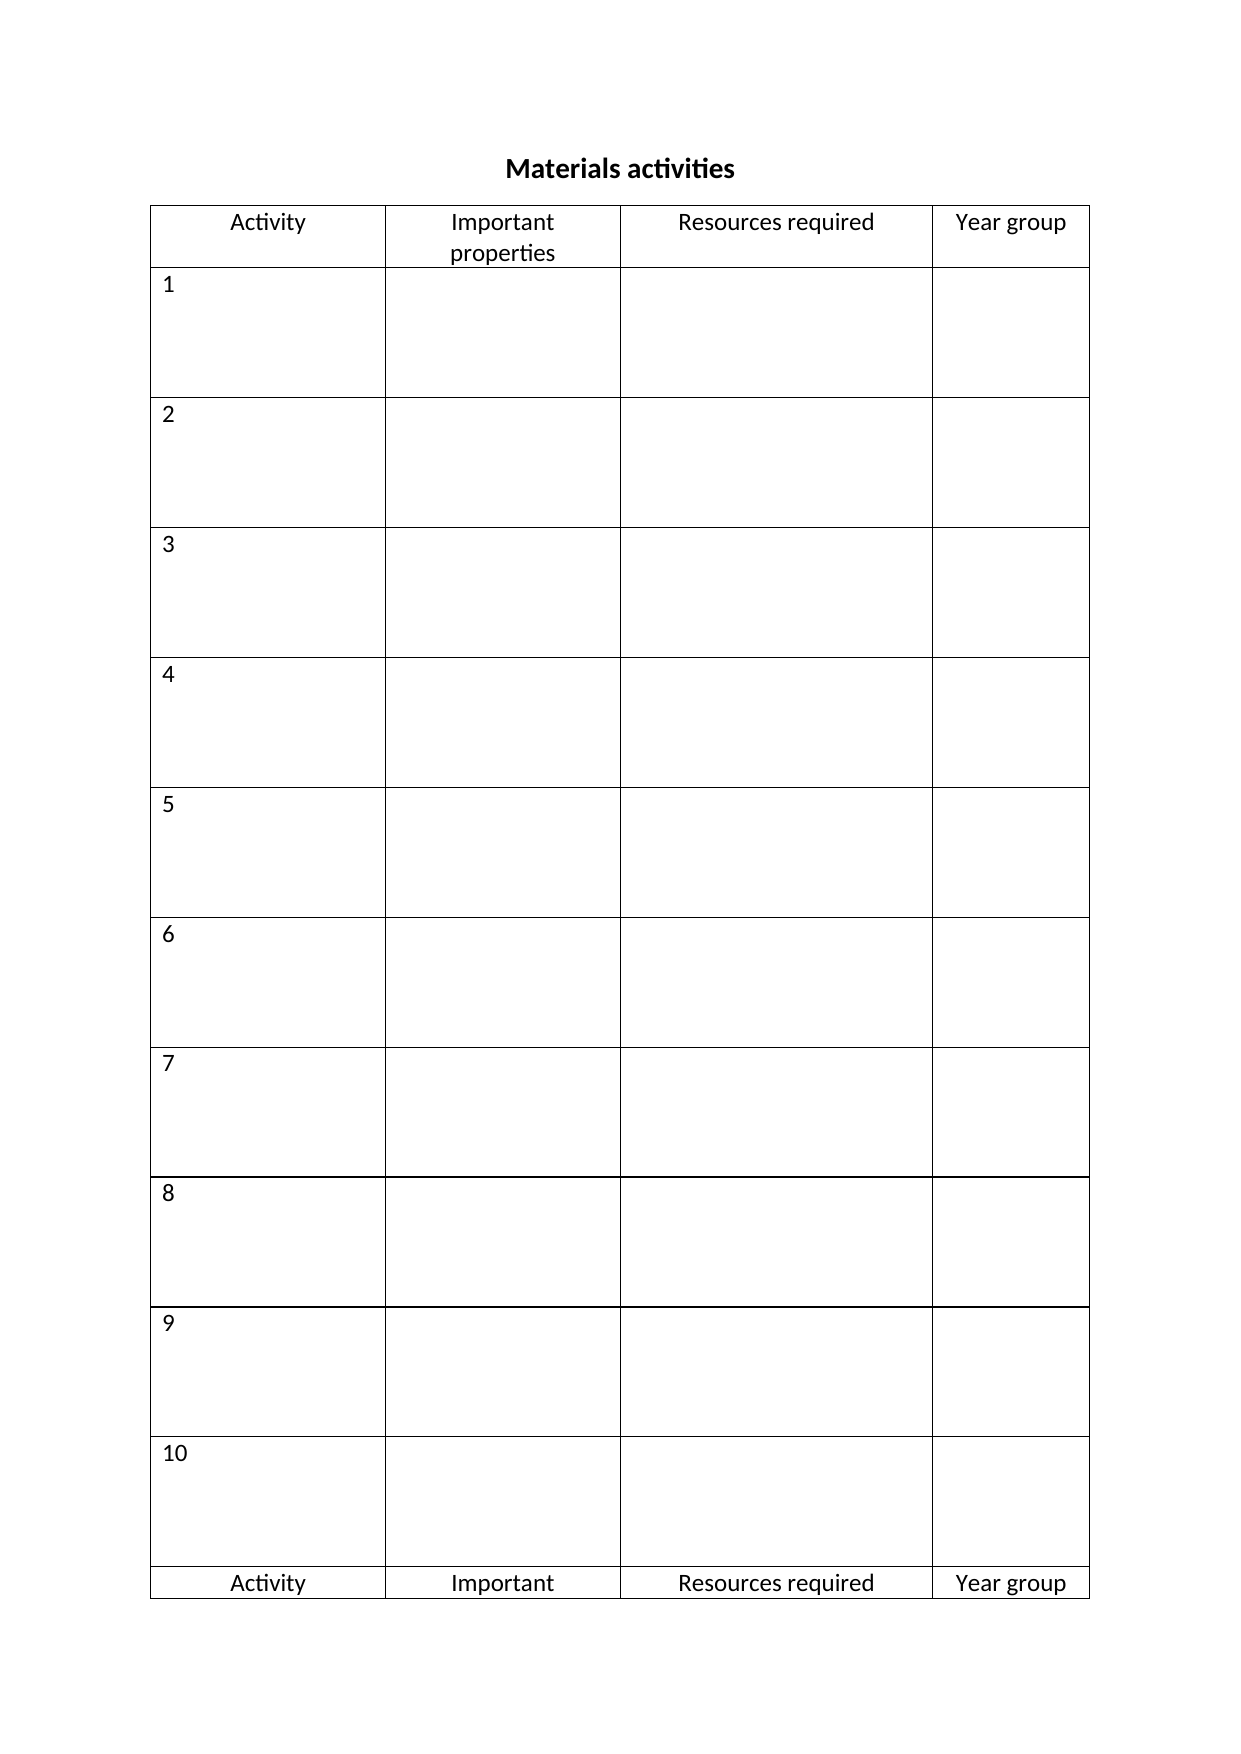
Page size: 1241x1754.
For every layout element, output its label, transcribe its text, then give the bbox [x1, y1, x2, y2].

table_cell [933, 528, 1089, 657]
table_cell [386, 788, 620, 917]
table_cell [386, 398, 620, 527]
table_header Activity [151, 206, 385, 267]
table_cell [933, 658, 1089, 787]
table_cell [621, 1178, 932, 1306]
table_header Resources required [621, 206, 932, 267]
table_cell [933, 268, 1089, 397]
table_cell [621, 1048, 932, 1176]
table_cell Year group [933, 1567, 1089, 1598]
table_cell [933, 398, 1089, 527]
table_cell [386, 1048, 620, 1176]
table_cell [621, 398, 932, 527]
table_cell [933, 918, 1089, 1047]
table_cell [621, 528, 932, 657]
table_cell 2 [151, 398, 385, 527]
table_cell [933, 788, 1089, 917]
table_cell Resources required [621, 1567, 932, 1598]
table_header Important properties [386, 206, 620, 267]
table_cell 7 [151, 1048, 385, 1176]
table_cell 8 [151, 1178, 385, 1306]
table_cell [386, 918, 620, 1047]
text Materials activities [150, 150, 1090, 186]
table_cell [621, 268, 932, 397]
table_cell 5 [151, 788, 385, 917]
table_cell [933, 1308, 1089, 1436]
table_cell [386, 268, 620, 397]
table_cell [386, 1308, 620, 1436]
table_cell [621, 658, 932, 787]
table_cell [386, 528, 620, 657]
table_cell [933, 1048, 1089, 1176]
table_cell 3 [151, 528, 385, 657]
table_cell [933, 1178, 1089, 1306]
table_cell 9 [151, 1308, 385, 1436]
table_cell 10 [151, 1437, 385, 1566]
table_cell [621, 918, 932, 1047]
table_cell 6 [151, 918, 385, 1047]
table_cell [386, 1178, 620, 1306]
table_cell 1 [151, 268, 385, 397]
table_cell [621, 1308, 932, 1436]
table_cell 4 [151, 658, 385, 787]
table_cell [386, 1437, 620, 1566]
table_cell [621, 1437, 932, 1566]
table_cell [386, 1567, 620, 1598]
table_cell Activity [151, 1567, 385, 1598]
table_cell [621, 788, 932, 917]
table_header Year group [933, 206, 1089, 267]
table_cell [386, 658, 620, 787]
table_cell [933, 1437, 1089, 1566]
